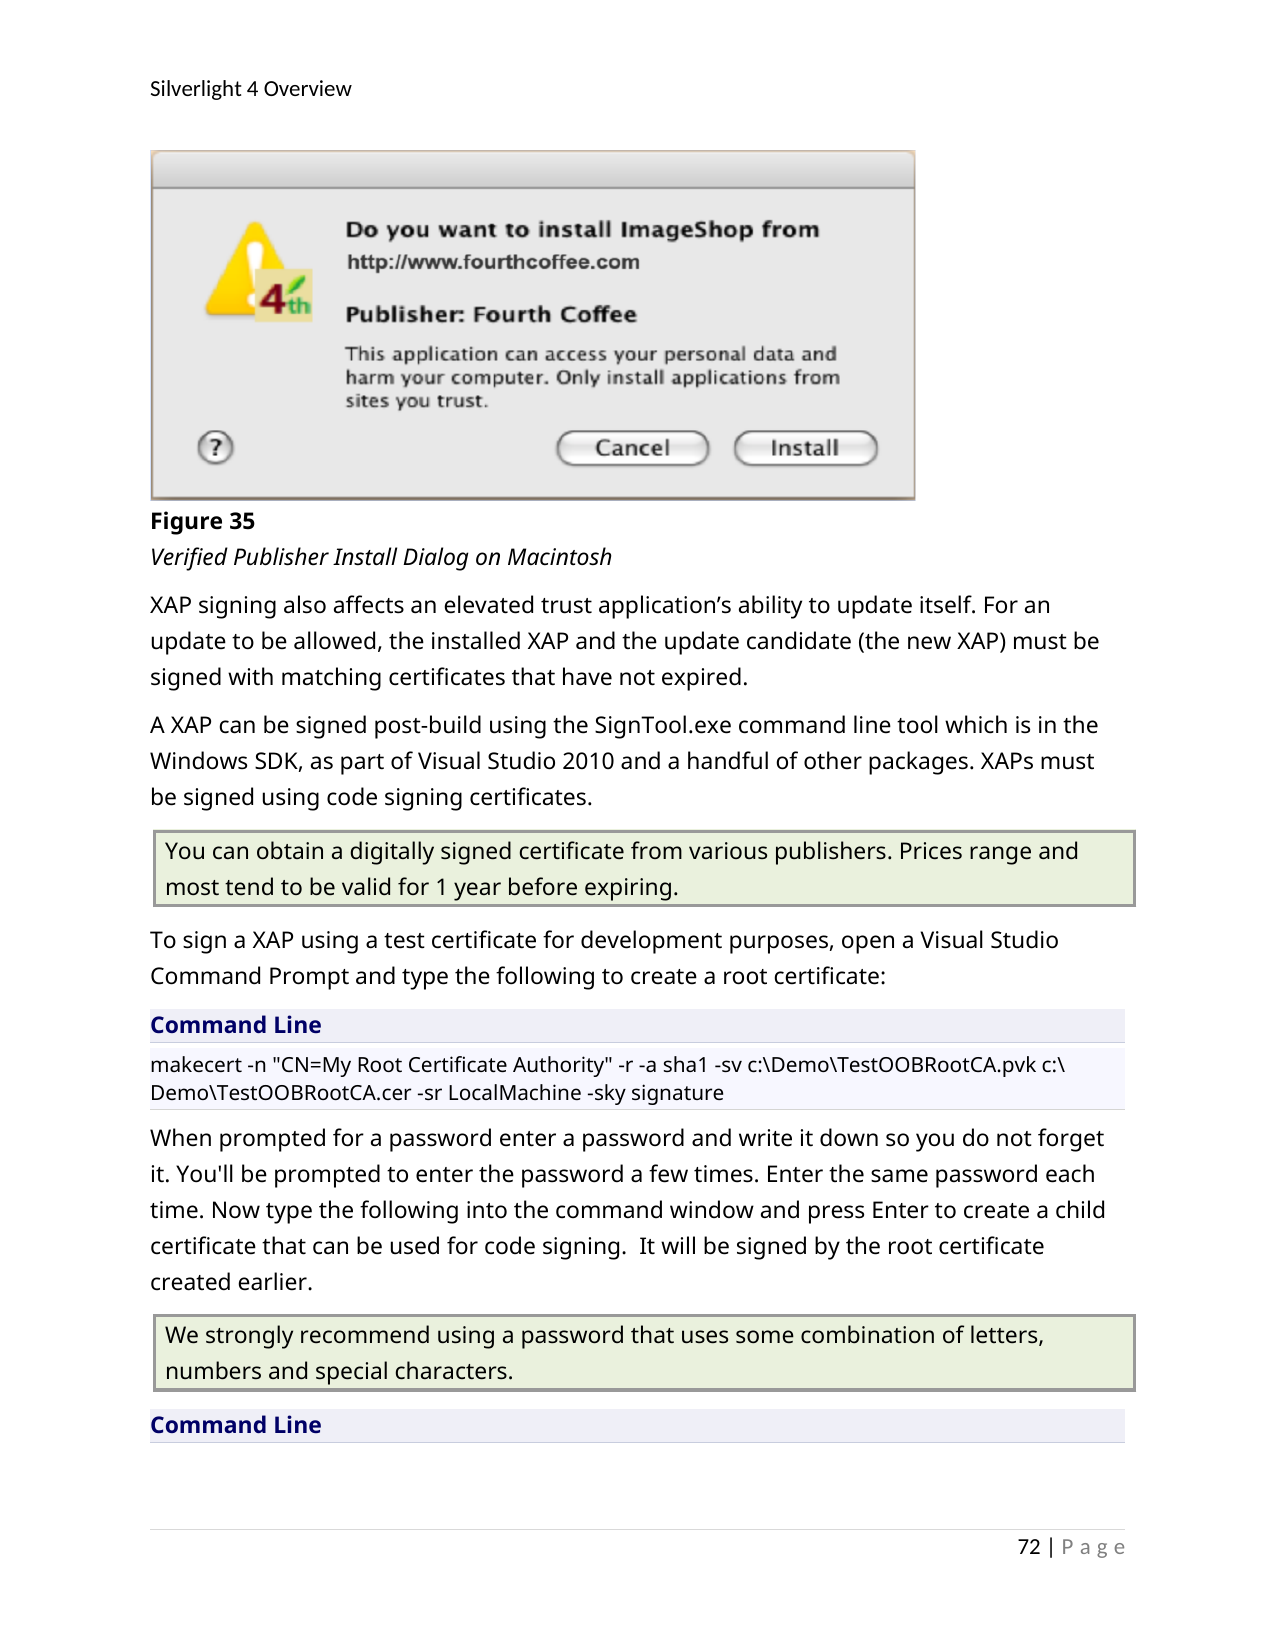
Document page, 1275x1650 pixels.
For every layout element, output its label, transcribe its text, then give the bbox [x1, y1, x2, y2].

text Command Line [150, 1409, 1125, 1442]
text When prompted for a password enter a password and write it down so you do not forget it. You'll be prompted to enter the password a few times. Enter the same password each time. Now type the following into the command window and press Enter to create a child certificate that can be used for code signing. It will be signed by the root certificate created earlier. [150, 1122, 1125, 1297]
text We strongly recommend using a password that uses some combination of letters, numbers and special characters. [156, 1317, 1133, 1388]
text A XAP can be signed post-build using the SignTool.exe command line tool which is in the Windows SDK, as part of Visual Studio 2010 and a handful of other packages. XAPs must be signed using code signing certificates. [150, 709, 1125, 812]
text Verified Publisher Install Dialog on Macintosh [150, 541, 1125, 572]
text Command Line [150, 1009, 1125, 1042]
text XAP signing also affects an elevated trust application’s ability to update itself. For an update to be allowed, the installed XAP and the update candidate (the new XAP) must be signed with matching certificates that have not expired. [150, 589, 1125, 692]
text makecert -n "CN=My Root Certificate Authority" -r -a sha1 -sv c:\Demo\TestOOBRootCA.pvk c:\Demo\TestOOBRootCA.cer -sr LocalMachine -sky signature [150, 1048, 1125, 1109]
picture [150, 150, 916, 501]
text Figure 35 [150, 504, 1125, 536]
text To sign a XAP using a test certificate for development purposes, open a Visual Studio Command Prompt and type the following to create a root certificate: [150, 924, 1125, 992]
text You can obtain a digitally signed certificate from various publishers. Prices range and most tend to be valid for 1 year before expiring. [156, 833, 1133, 904]
